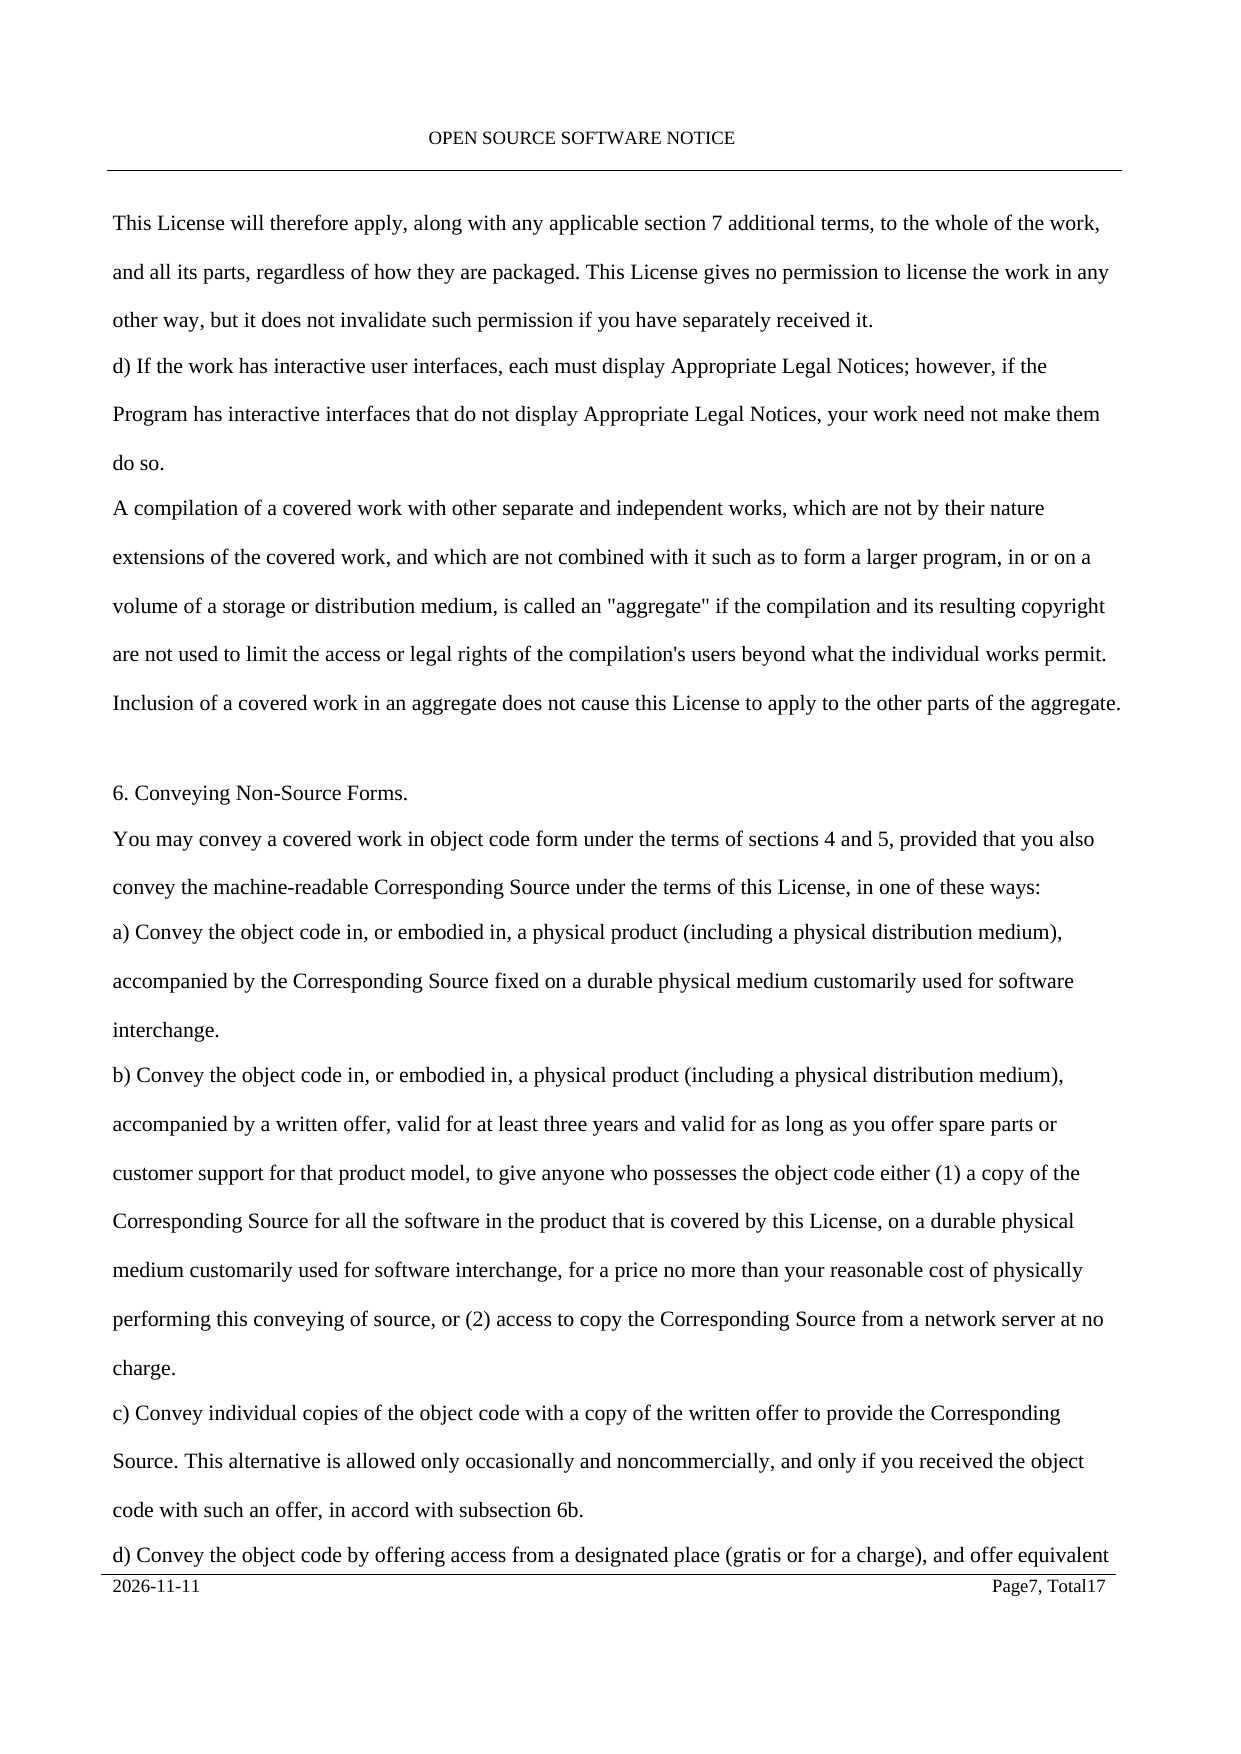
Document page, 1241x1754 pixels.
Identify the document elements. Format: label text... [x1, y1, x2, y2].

text c) Convey individual copies of the object code with a copy of the written offer to provide the Corresponding Source. This alternative is allowed only occasionally and noncommercially, and only if you received the object code with such an offer, in accord with subsection 6b. [112, 1396, 1128, 1526]
text a) Convey the object code in, or embodied in, a physical product (including a physical distribution medium), accompanied by the Corresponding Source fixed on a durable physical medium customarily used for software interchange. [112, 916, 1128, 1046]
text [112, 1538, 1128, 1571]
text You may convey a covered work in object code form under the terms of sections 4 and 5, provided that you also convey the machine-readable Corresponding Source under the terms of this License, in one of these ways: [112, 822, 1128, 903]
text 6. Conveying Non-Source Forms. [112, 777, 1128, 809]
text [112, 206, 1128, 336]
text d) If the work has interactive user interfaces, each must display Appropriate Legal Notices; however, if the Program has interactive interfaces that do not display Appropriate Legal Notices, your work need not make them do so. [112, 349, 1128, 479]
text b) Convey the object code in, or embodied in, a physical product (including a physical distribution medium), accompanied by a written offer, valid for at least three years and valid for as long as you offer spare parts or customer support for that product model, to give anyone who possesses the object code either (1) a copy of the Corresponding Source for all the software in the product that is covered by this License, on a durable physical medium customarily used for software interchange, for a price no more than your reasonable cost of physically performing this conveying of source, or (2) access to copy the Corresponding Source from a network server at no charge. [112, 1058, 1128, 1383]
text A compilation of a covered work with other separate and independent works, which are not by their nature extensions of the covered work, and which are not combined with it such as to form a larger program, in or on a volume of a storage or distribution medium, is called an "aggregate" if the compilation and its resulting copyright are not used to limit the access or legal rights of the compilation's users beyond what the individual works permit. Inclusion of a covered work in an aggregate does not cause this License to apply to the other parts of the aggregate. [112, 492, 1128, 719]
